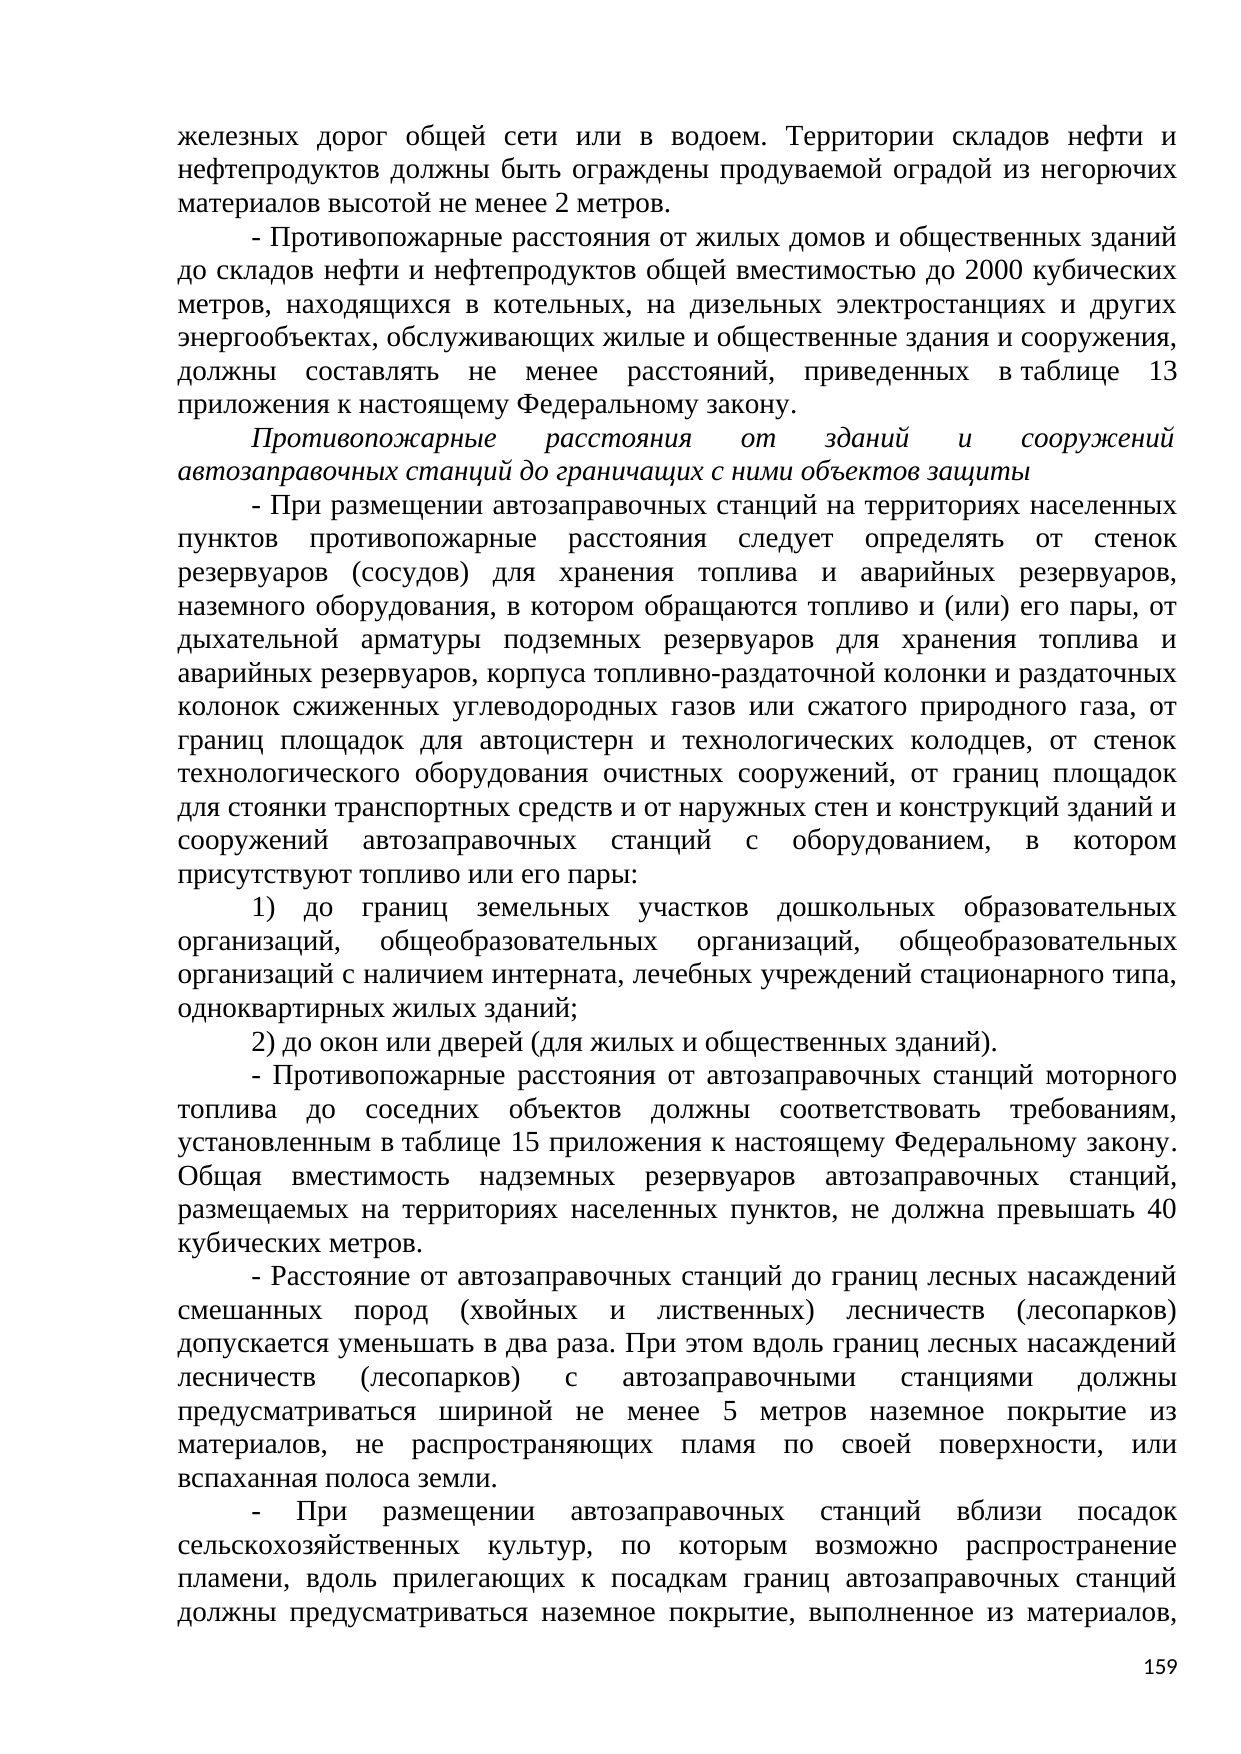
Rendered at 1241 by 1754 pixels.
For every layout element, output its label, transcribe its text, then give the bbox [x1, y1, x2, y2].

text - При размещении автозаправочных станций на территориях населенных пунктов противопожарные расстояния следует определять от стенок резервуаров (сосудов) для хранения топлива и аварийных резервуаров, наземного оборудования, в котором обращаются топливо и (или) его пары, от дыхательной арматуры подземных резервуаров для хранения топлива и аварийных резервуаров, корпуса топливно-раздаточной колонки и раздаточных колонок сжиженных углеводородных газов или сжатого природного газа, от границ площадок для автоцистерн и технологических колодцев, от стенок технологического оборудования очистных сооружений, от границ площадок для стоянки транспортных средств и от наружных стен и конструкций зданий и сооружений автозаправочных станций с оборудованием, в котором присутствуют топливо или его пары: [177, 487, 1178, 889]
text - Противопожарные расстояния от жилых домов и общественных зданий до складов нефти и нефтепродуктов общей вместимостью до 2000 кубических метров, находящихся в котельных, на дизельных электростанциях и других энергообъектах, обслуживающих жилые и общественные здания и сооружения, должны составлять не менее расстояний, приведенных в таблице 13 приложения к настоящему Федеральному закону. [177, 219, 1178, 420]
text - Противопожарные расстояния от автозаправочных станций моторного топлива до соседних объектов должны соответствовать требованиям, установленным в таблице 15 приложения к настоящему Федеральному закону. Общая вместимость надземных резервуаров автозаправочных станций, размещаемых на территориях населенных пунктов, не должна превышать 40 кубических метров. [177, 1057, 1178, 1258]
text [177, 1493, 1178, 1627]
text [177, 118, 1178, 219]
text 2) до окон или дверей (для жилых и общественных зданий). [177, 1024, 1178, 1057]
text Противопожарные расстояния от зданий и сооружений автозаправочных станций до граничащих с ними объектов защиты [177, 420, 1178, 487]
text 1) до границ земельных участков дошкольных образовательных организаций, общеобразовательных организаций, общеобразовательных организаций с наличием интерната, лечебных учреждений стационарного типа, одноквартирных жилых зданий; [177, 889, 1178, 1024]
text - Расстояние от автозаправочных станций до границ лесных насаждений смешанных пород (хвойных и лиственных) лесничеств (лесопарков) допускается уменьшать в два раза. При этом вдоль границ лесных насаждений лесничеств (лесопарков) с автозаправочными станциями должны предусматриваться шириной не менее 5 метров наземное покрытие из материалов, не распространяющих пламя по своей поверхности, или вспаханная полоса земли. [177, 1258, 1178, 1493]
